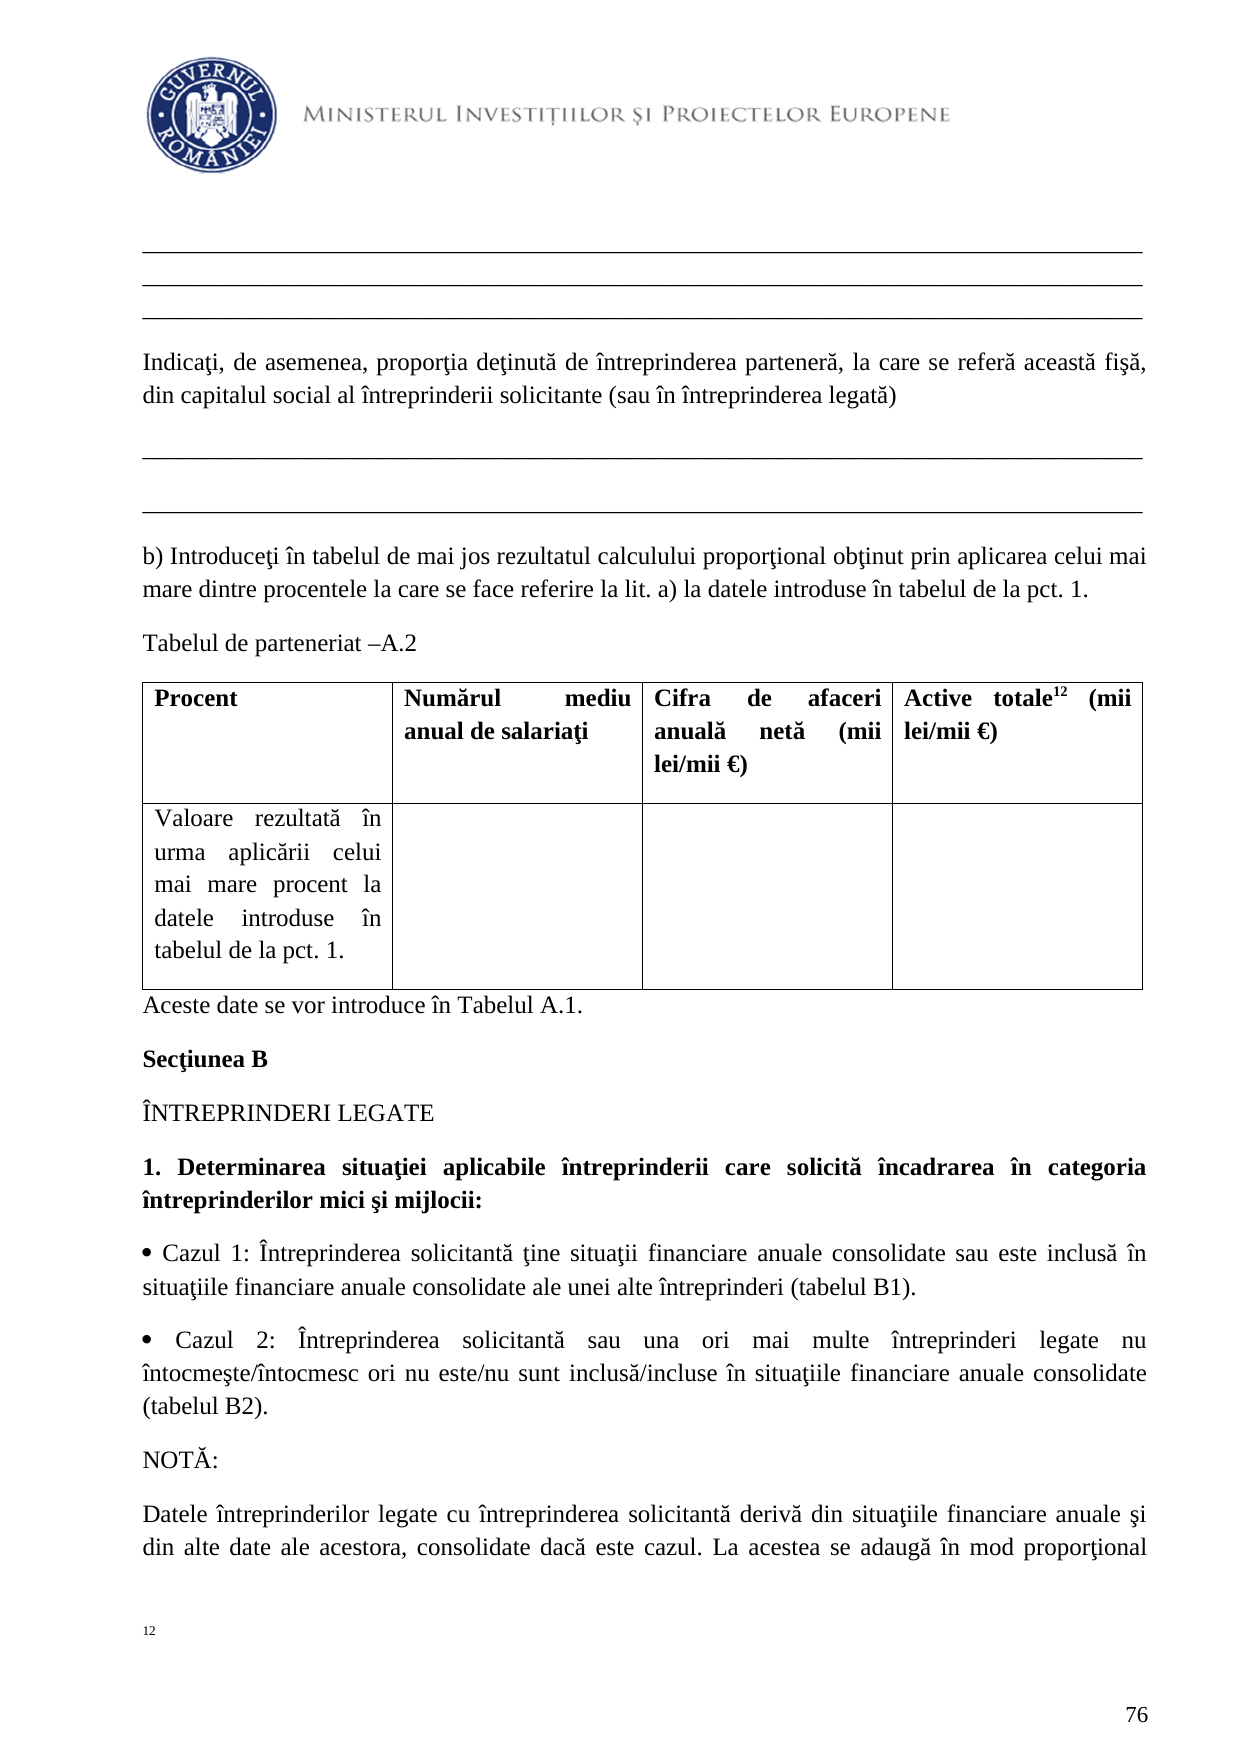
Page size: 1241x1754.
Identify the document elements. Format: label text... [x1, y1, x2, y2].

text Tabelul de parteneriat –A.2 [142, 628, 1148, 657]
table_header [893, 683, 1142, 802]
text Cazul 2: Întreprinderea solicitantă sau una ori mai multe întreprinderi legate nu întocmeşte/întocmesc ori nu este/nu sunt inclusă/incluse în situaţiile financiare anuale consolidate (tabelul B2). [142, 1325, 1148, 1420]
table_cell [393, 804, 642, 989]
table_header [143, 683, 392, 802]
text NOTĂ: [142, 1445, 1148, 1474]
text Indicaţi, de asemenea, proporţia deţinută de întreprinderea parteneră, la care se referă această fişă, din capitalul social al întreprinderii solicitante (sau în întreprinderea legată) [142, 347, 1148, 408]
text ÎNTREPRINDERI LEGATE [142, 1098, 1148, 1127]
text Aceste date se vor introduce în Tabelul A.1. [142, 990, 1148, 1019]
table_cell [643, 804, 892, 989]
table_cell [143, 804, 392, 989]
text ________________________________________________________________________________________________________________________________________________________________________________________________________________________________________________ [142, 227, 1148, 322]
text ________________________________________________________________________________ [142, 433, 1148, 462]
text Secţiunea B [142, 1044, 1148, 1073]
text Cazul 1: Întreprinderea solicitantă ţine situaţii financiare anuale consolidate sau este inclusă în situaţiile financiare anuale consolidate ale unei alte întreprinderi (tabelul B1). [142, 1238, 1148, 1300]
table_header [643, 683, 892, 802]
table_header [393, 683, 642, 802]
text b) Introduceţi în tabelul de mai jos rezultatul calculului proporţional obţinut prin aplicarea celui mai mare dintre procentele la care se face referire la lit. a) la datele introduse în tabelul de la pct. 1. [142, 541, 1148, 603]
text ________________________________________________________________________________ [142, 487, 1148, 516]
picture [142, 52, 1088, 174]
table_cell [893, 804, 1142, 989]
text 1. Determinarea situaţiei aplicabile întreprinderii care solicită încadrarea în categoria întreprinderilor mici şi mijlocii: [142, 1152, 1148, 1213]
